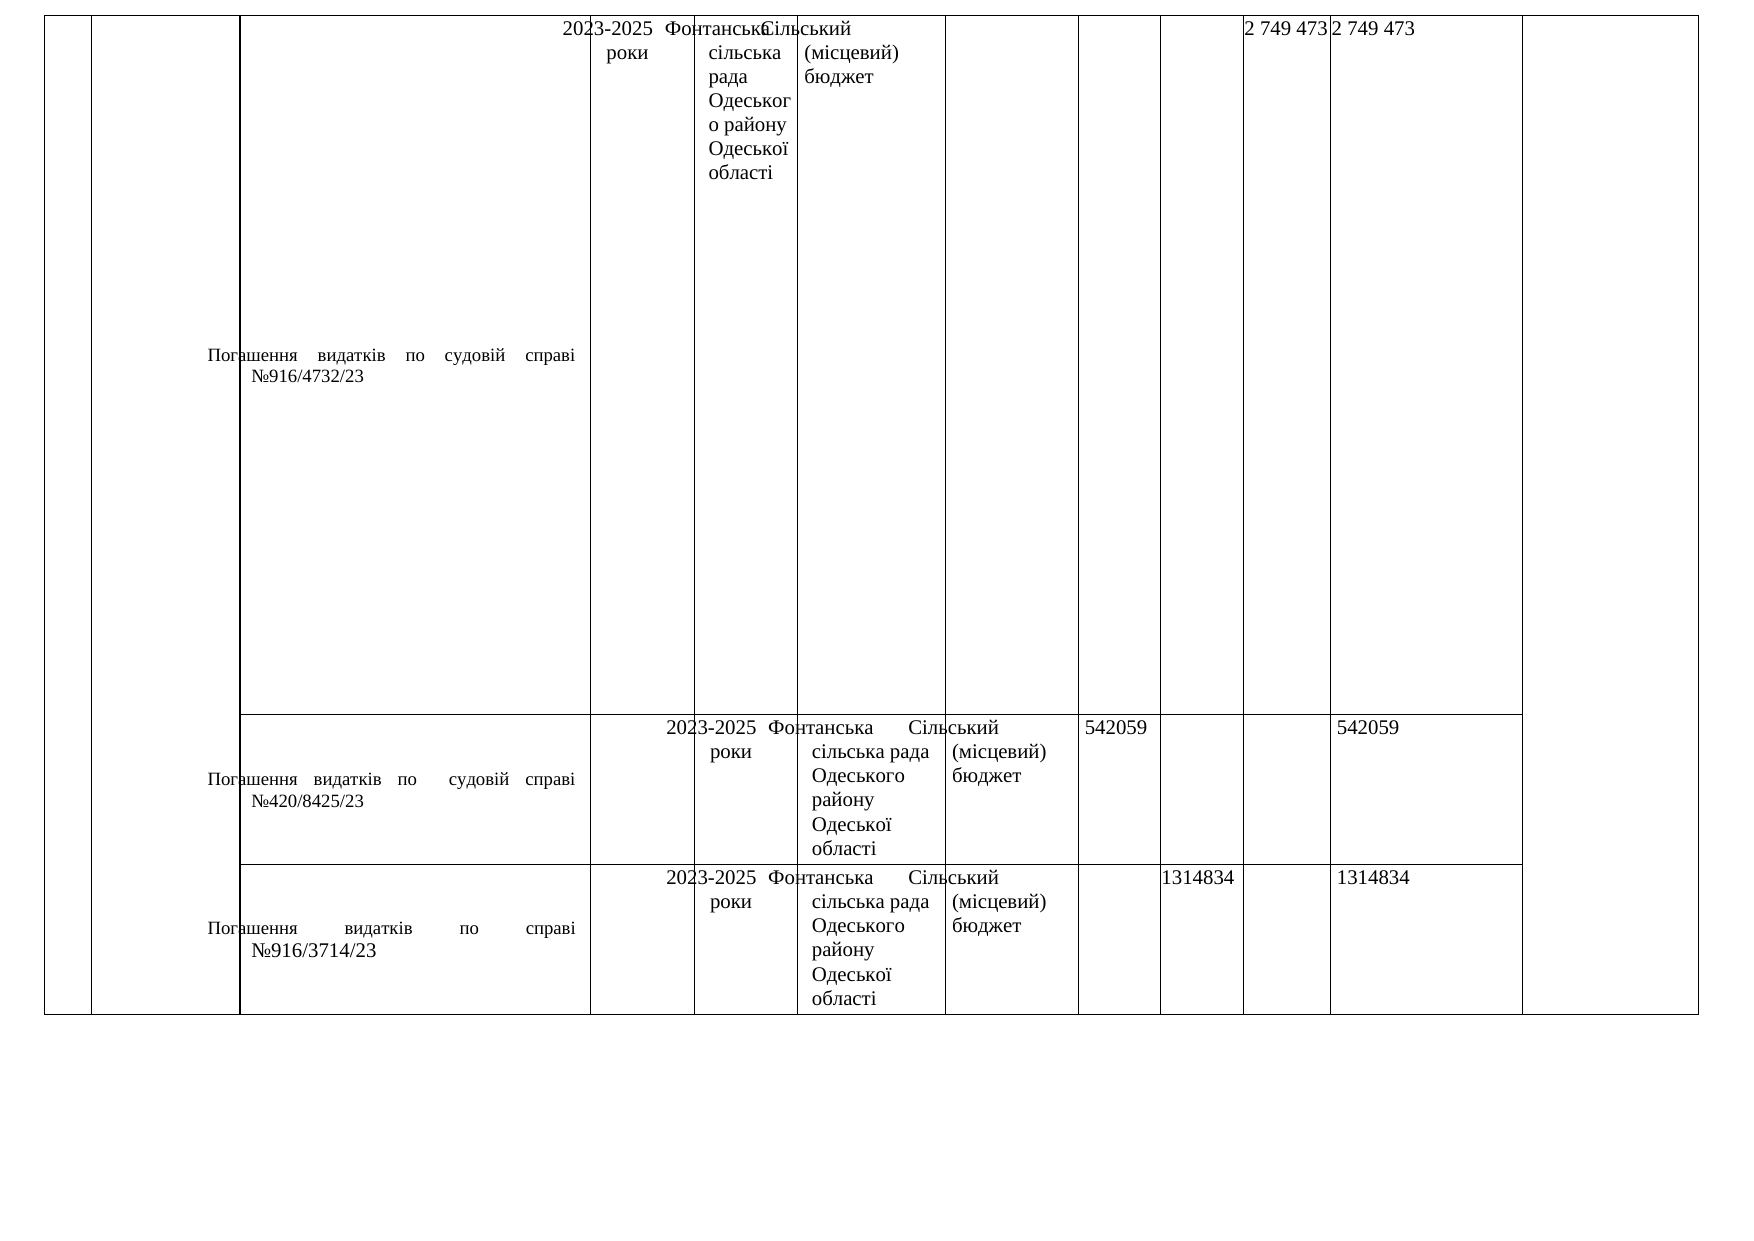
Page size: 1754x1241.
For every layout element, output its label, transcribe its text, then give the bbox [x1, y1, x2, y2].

table_cell Погашення видатків по судовій справі №916/4732/23 [241, 16, 590, 714]
table_cell 2023-2025 роки [695, 865, 797, 1014]
table_cell Сільський (місцевий) бюджет [798, 16, 945, 714]
table_cell 2 749 473 [1244, 16, 1330, 714]
table_cell 1314834 [1161, 865, 1243, 1014]
table_cell 542059 [1079, 715, 1160, 864]
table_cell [946, 865, 1078, 1014]
table_cell Фонтанська сільська рада Одеського району Одеської області [798, 715, 945, 864]
table_cell 542059 [1331, 715, 1522, 864]
table_cell 1 [45, 16, 91, 1014]
table_cell [591, 865, 694, 1014]
table_cell Фонтанська сільська рада Одеського району Одеської області [695, 16, 797, 714]
table_cell Погашення видатків по судовій справі №420/8425/23 [241, 715, 590, 864]
table_cell [1161, 16, 1243, 714]
table_cell 2023-2025 роки [591, 16, 694, 714]
table_cell 2 749 473 [1331, 16, 1522, 714]
table_cell [1079, 16, 1160, 714]
table_cell Погашення видатків по справі №916/3714/23 [241, 865, 590, 1014]
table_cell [92, 16, 239, 1014]
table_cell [798, 865, 945, 1014]
table_cell [1244, 715, 1330, 864]
table_cell [1161, 715, 1243, 864]
table_cell 2023-2025 роки [695, 715, 797, 864]
table_cell [946, 16, 1078, 714]
table_cell Сільський (місцевий) бюджет [946, 715, 1078, 864]
table_cell [1244, 865, 1330, 1014]
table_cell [1523, 16, 1698, 1014]
table_cell [1079, 865, 1160, 1014]
table_cell 1314834 [1331, 865, 1522, 1014]
table_cell [591, 715, 694, 864]
